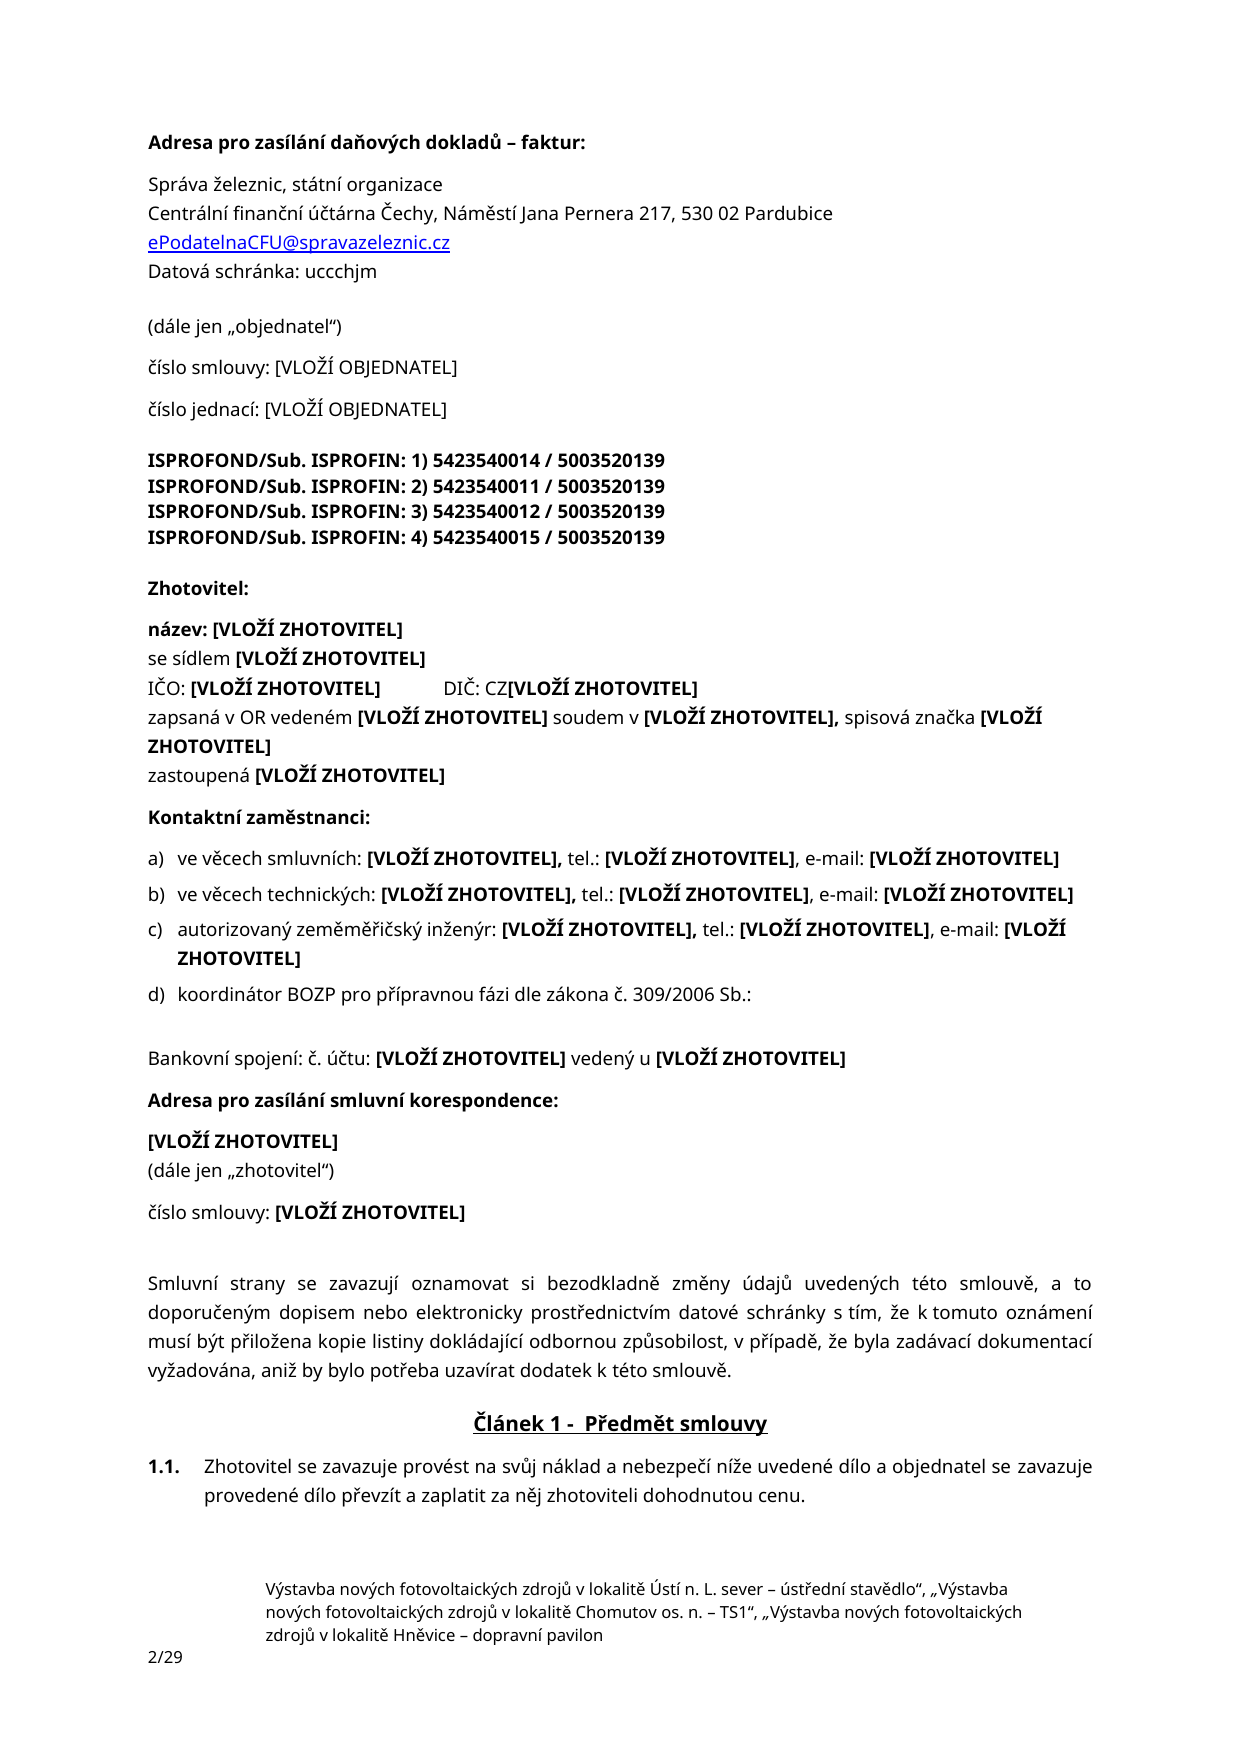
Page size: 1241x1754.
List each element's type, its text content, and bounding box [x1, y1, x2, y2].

text 1.1. Zhotovitel se zavazuje provést na svůj náklad a nebezpečí níže uvedené dílo a objednatel se zavazuje provedené dílo převzít a zaplatit za něj zhotoviteli dohodnutou cenu. [148, 1450, 1092, 1508]
text ISPROFOND/Sub. ISPROFIN: 1) 5423540014 / 5003520139 [148, 448, 1092, 473]
text zapsaná v OR vedeném [VLOŽÍ ZHOTOVITEL] soudem v [VLOŽÍ ZHOTOVITEL], spisová značka [VLOŽÍ ZHOTOVITEL] [148, 701, 1092, 759]
text Adresa pro zasílání smluvní korespondence: [148, 1084, 1092, 1113]
text Datová schránka: uccchjm [148, 256, 1092, 285]
list ve věcech technických: [VLOŽÍ ZHOTOVITEL], tel.: [VLOŽÍ ZHOTOVITEL], e-mail: [VLOŽÍ ZHOTOVITEL] [148, 878, 1092, 907]
text Kontaktní zaměstnanci: [148, 801, 1092, 830]
text číslo smlouvy: [VLOŽÍ ZHOTOVITEL] [148, 1196, 1092, 1225]
text zastoupená [VLOŽÍ ZHOTOVITEL] [148, 759, 1092, 788]
text Správa železnic, státní organizace [148, 168, 1092, 197]
text Bankovní spojení: č. účtu: [VLOŽÍ ZHOTOVITEL] vedený u [VLOŽÍ ZHOTOVITEL] [148, 1042, 1092, 1071]
text Adresa pro zasílání daňových dokladů – faktur: [148, 126, 1092, 156]
text (dále jen „objednatel“) [148, 310, 1092, 339]
text IČO: [VLOŽÍ ZHOTOVITEL] DIČ: CZ[VLOŽÍ ZHOTOVITEL] [148, 672, 1092, 701]
text ISPROFOND/Sub. ISPROFIN: 2) 5423540011 / 5003520139 [148, 473, 1092, 499]
list koordinátor BOZP pro přípravnou fázi dle zákona č. 309/2006 Sb.: [148, 978, 1092, 1007]
list autorizovaný zeměměřičský inženýr: [VLOŽÍ ZHOTOVITEL], tel.: [VLOŽÍ ZHOTOVITEL], e-mail: [VLOŽÍ ZHOTOVITEL] [148, 913, 1092, 972]
text ISPROFOND/Sub. ISPROFIN: 4) 5423540015 / 5003520139 [148, 524, 1092, 550]
text (dále jen „zhotovitel“) [148, 1154, 1092, 1184]
text Zhotovitel: [148, 575, 1092, 601]
text Článek 1 - Předmět smlouvy [148, 1409, 1092, 1437]
text ePodatelnaCFU@spravazeleznic.cz [148, 226, 1092, 256]
list ve věcech smluvních: [VLOŽÍ ZHOTOVITEL], tel.: [VLOŽÍ ZHOTOVITEL], e-mail: [VLOŽÍ ZHOTOVITEL] [148, 842, 1092, 872]
text číslo jednací: [VLOŽÍ OBJEDNATEL] [148, 393, 1092, 422]
text číslo smlouvy: [VLOŽÍ OBJEDNATEL] [148, 351, 1092, 381]
text se sídlem [VLOŽÍ ZHOTOVITEL] [148, 642, 1092, 672]
text Centrální finanční účtárna Čechy, Náměstí Jana Pernera 217, 530 02 Pardubice [148, 197, 1092, 226]
text Smluvní strany se zavazují oznamovat si bezodkladně změny údajů uvedených této smlouvě, a to doporučeným dopisem nebo elektronicky prostřednictvím datové schránky s tím, že k tomuto oznámení musí být přiložena kopie listiny dokládající odbornou způsobilost, v případě, že byla zadávací dokumentací vyžadována, aniž by bylo potřeba uzavírat dodatek k této smlouvě. [148, 1267, 1092, 1384]
text ISPROFOND/Sub. ISPROFIN: 3) 5423540012 / 5003520139 [148, 499, 1092, 524]
text název: [VLOŽÍ ZHOTOVITEL] [148, 613, 1092, 642]
text [VLOŽÍ ZHOTOVITEL] [148, 1125, 1092, 1154]
